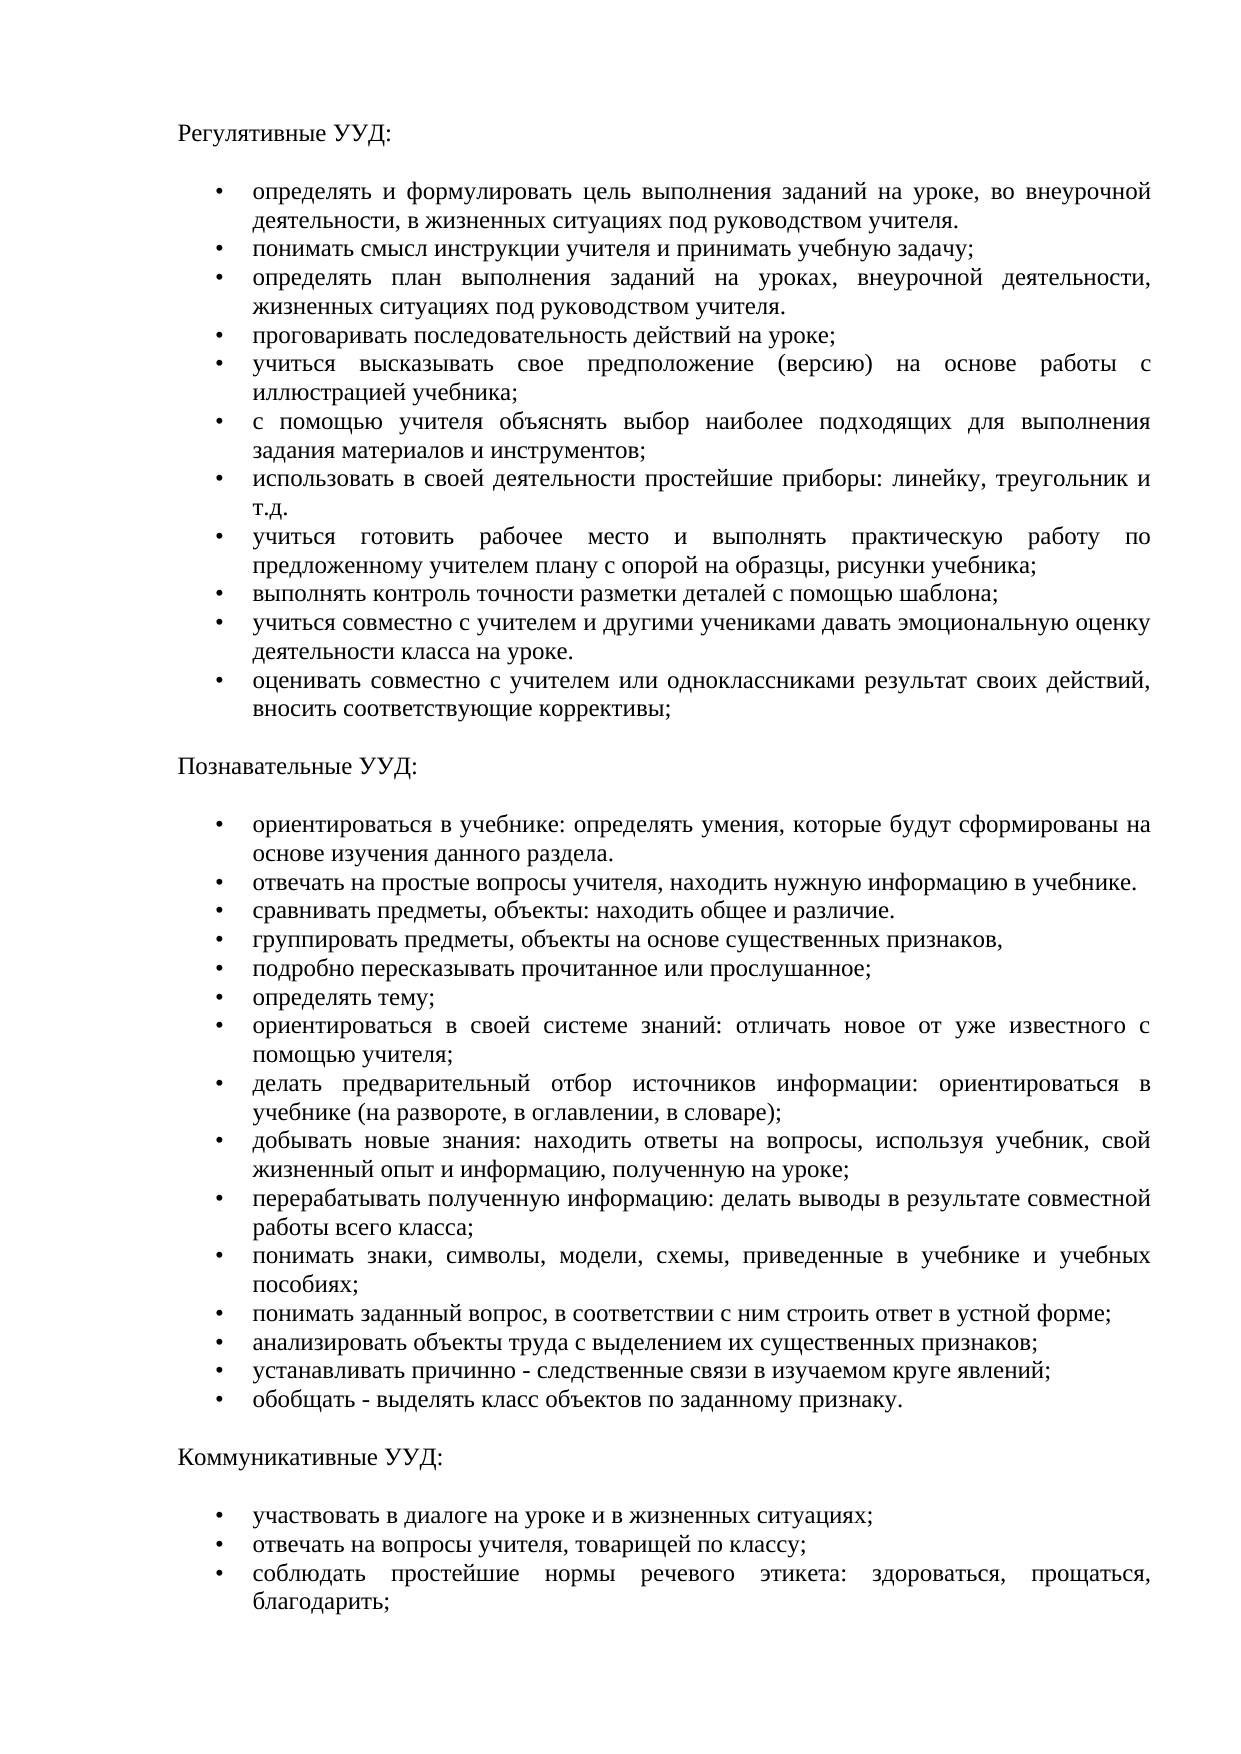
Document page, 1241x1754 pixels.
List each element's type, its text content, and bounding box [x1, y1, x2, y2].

list определять тему; [215, 982, 1152, 1011]
list группировать предметы, объекты на основе существенных признаков, [215, 924, 1152, 953]
list сравнивать предметы, объекты: находить общее и различие. [215, 896, 1152, 924]
list использовать в своей деятельности простейшие приборы: линейку, треугольник и т.д. [215, 463, 1152, 521]
list ориентироваться в своей системе знаний: отличать новое от уже известного с помощью учителя; [215, 1011, 1152, 1068]
list с помощью учителя объяснять выбор наиболее подходящих для выполнения задания материалов и инструментов; [215, 406, 1152, 463]
list делать предварительный отбор источников информации: ориентироваться в учебнике (на развороте, в оглавлении, в словаре); [215, 1068, 1152, 1126]
list выполнять контроль точности разметки деталей с помощью шаблона; [215, 578, 1152, 607]
list анализировать объекты труда с выделением их существенных признаков; [215, 1327, 1152, 1356]
list ориентироваться в учебнике: определять умения, которые будут сформированы на основе изучения данного раздела. [215, 809, 1152, 867]
list добывать новые знания: находить ответы на вопросы, используя учебник, свой жизненный опыт и информацию, полученную на уроке; [215, 1126, 1152, 1183]
list перерабатывать полученную информацию: делать выводы в результате совместной работы всего класса; [215, 1183, 1152, 1241]
list соблюдать простейшие нормы речевого этикета: здороваться, прощаться, благодарить; [215, 1558, 1152, 1615]
list учиться высказывать свое предположение (версию) на основе работы с иллюстрацией учебника; [215, 348, 1152, 406]
list оценивать совместно с учителем или одноклассниками результат своих действий, вносить соответствующие коррективы; [215, 665, 1152, 722]
list участвовать в диалоге на уроке и в жизненных ситуациях; [215, 1500, 1152, 1529]
list учиться совместно с учителем и другими учениками давать эмоциональную оценку деятельности класса на уроке. [215, 607, 1152, 665]
list понимать знаки, символы, модели, схемы, приведенные в учебнике и учебных пособиях; [215, 1241, 1152, 1298]
text Познавательные УУД: [177, 751, 1152, 780]
list учиться готовить рабочее место и выполнять практическую работу по предложенному учителем плану с опорой на образцы, рисунки учебника; [215, 521, 1152, 578]
list определять и формулировать цель выполнения заданий на уроке, во внеурочной деятельности, в жизненных ситуациях под руководством учителя. [215, 176, 1152, 233]
list обобщать - выделять класс объектов по заданному признаку. [215, 1384, 1152, 1413]
list понимать заданный вопрос, в соответствии с ним строить ответ в устной форме; [215, 1298, 1152, 1327]
list отвечать на простые вопросы учителя, находить нужную информацию в учебнике. [215, 867, 1152, 896]
text Коммуникативные УУД: [177, 1442, 1152, 1471]
list проговаривать последовательность действий на уроке; [215, 320, 1152, 348]
text Регулятивные УУД: [177, 118, 1152, 147]
list устанавливать причинно - следственные связи в изучаемом круге явлений; [215, 1356, 1152, 1384]
list понимать смысл инструкции учителя и принимать учебную задачу; [215, 233, 1152, 262]
list подробно пересказывать прочитанное или прослушанное; [215, 953, 1152, 982]
list отвечать на вопросы учителя, товарищей по классу; [215, 1529, 1152, 1558]
list определять план выполнения заданий на уроках, внеурочной деятельности, жизненных ситуациях под руководством учителя. [215, 262, 1152, 320]
